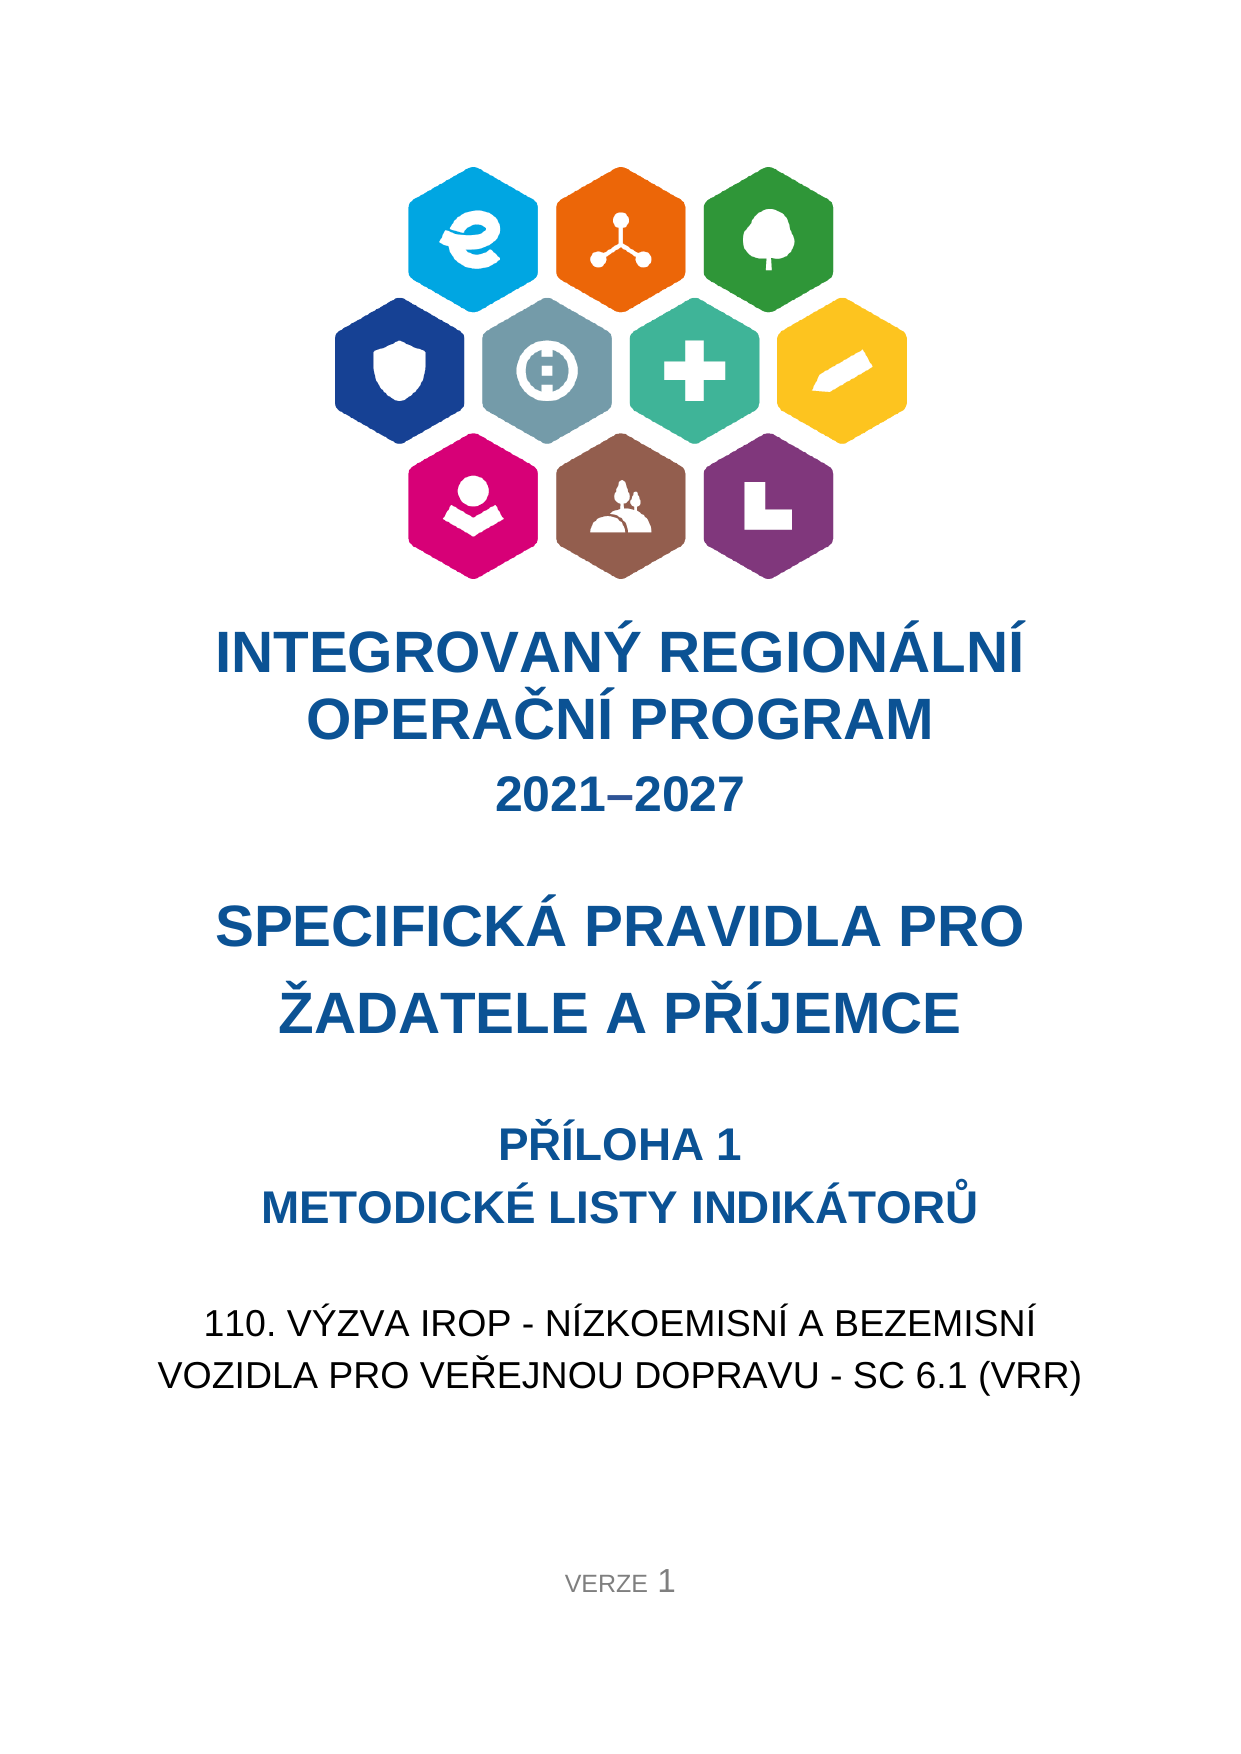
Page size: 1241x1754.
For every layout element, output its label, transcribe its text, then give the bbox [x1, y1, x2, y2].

text VERZE 1 [148, 1561, 1092, 1600]
text SPECIFICKÁ PRAVIDLA PRO ŽADATELE A PŘÍJEMCE [148, 891, 1092, 1046]
picture [324, 149, 912, 607]
text METODICKÉ LISTY INDIKÁTORŮ [148, 1181, 1092, 1233]
text PŘÍLOHA 1 [148, 1117, 1092, 1170]
text 2021–2027 [148, 764, 1092, 821]
text 110. výzva irop - NÍZKOEMISNÍ A BEZEMISNÍ VOZIDLA PRO VEŘEJNOU DOPRAVU - SC 6.1 (VRR) [148, 1301, 1092, 1396]
